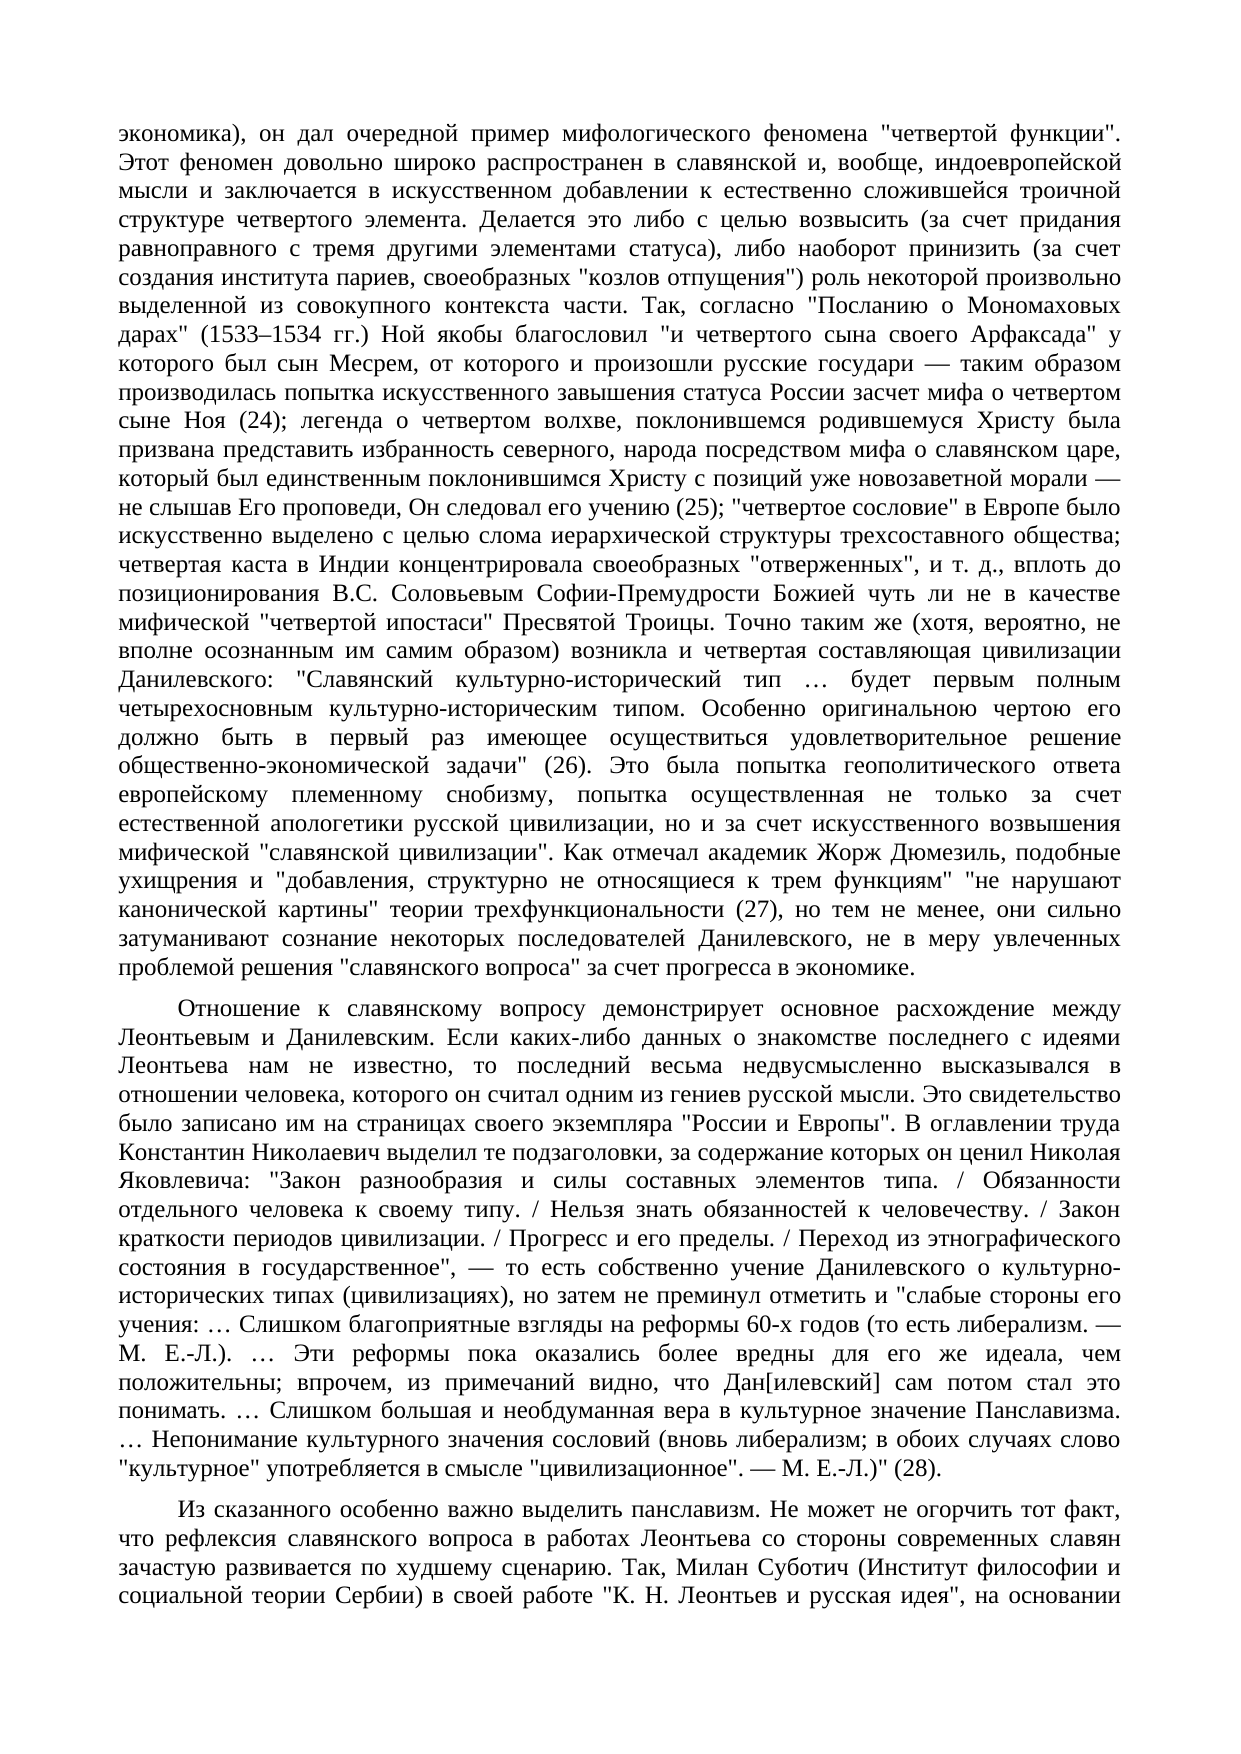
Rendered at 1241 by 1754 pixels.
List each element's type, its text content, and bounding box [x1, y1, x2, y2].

text Отношение к славянскому вопросу демонстрирует основное расхождение между Леонтьевым и Данилевским. Если каких-либо данных о знакомстве последнего с идеями Леонтьева нам не известно, то последний весьма недвусмысленно высказывался в отношении человека, которого он считал одним из гениев русской мысли. Это свидетельство было записано им на страницах своего экземпляра "России и Европы". В оглавлении труда Константин Николаевич выделил те подзаголовки, за содержание которых он ценил Николая Яковлевича: "Закон разнообразия и силы составных элементов типа. / Обязанности отдельного человека к своему типу. / Нельзя знать обязанностей к человечеству. / Закон краткости периодов цивилизации. / Прогресс и его пределы. / Переход из этнографического состояния в государственное", — то есть собственно учение Данилевского о культурно-исторических типах (цивилизациях), но затем не преминул отметить и "слабые стороны его учения: … Слишком благоприятные взгляды на реформы 60-х годов (то есть либерализм. — М. Е.-Л.). … Эти реформы пока оказались более вредны для его же идеала, чем положительны; впрочем, из примечаний видно, что Дан[илевский] сам потом стал это понимать. … Слишком большая и необдуманная вера в культурное значение Панславизма. … Непонимание культурного значения сословий (вновь либерализм; в обоих случаях слово "культурное" употребляется в смысле "цивилизационное". — М. Е.-Л.)" (28). [118, 993, 1122, 1482]
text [118, 1494, 1122, 1609]
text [118, 118, 1122, 981]
